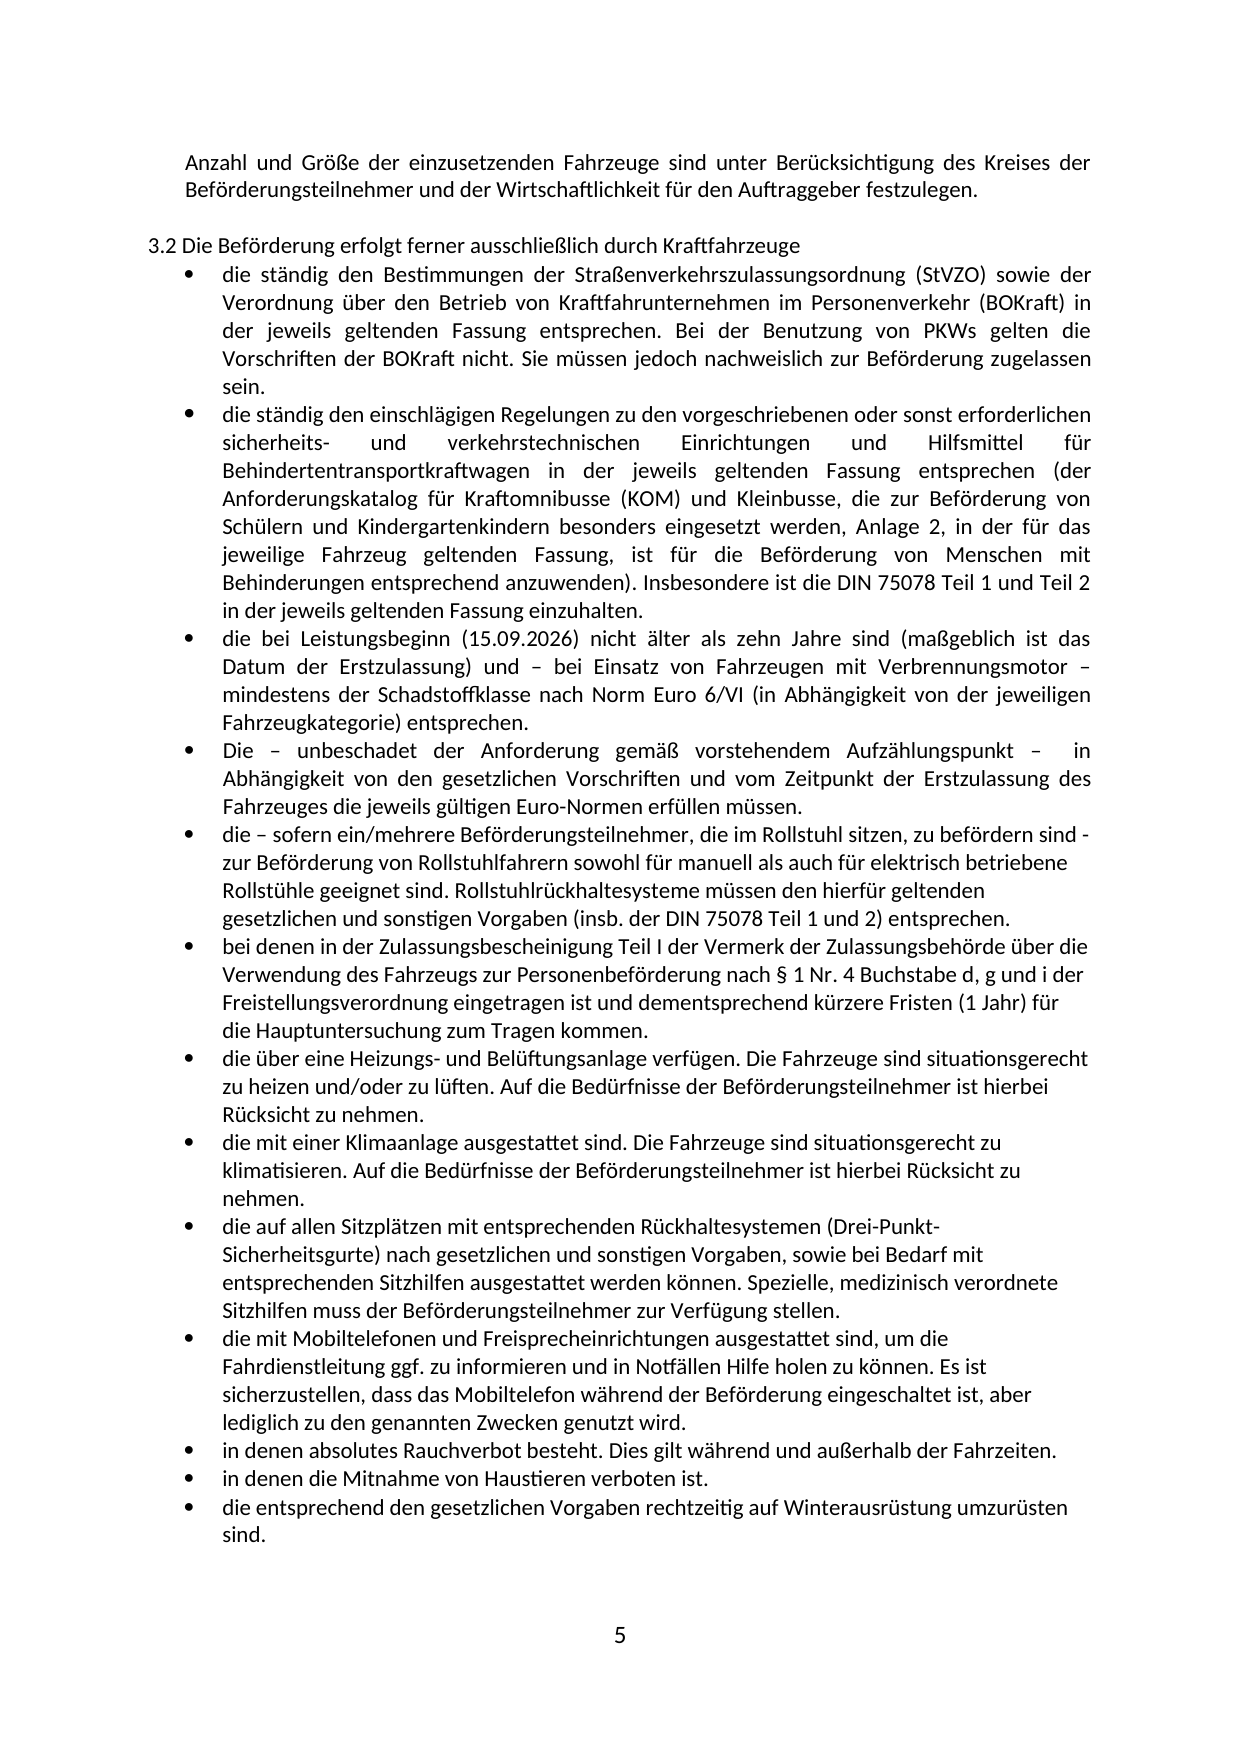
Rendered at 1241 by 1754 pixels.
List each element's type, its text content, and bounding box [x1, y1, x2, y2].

list die – sofern ein/mehrere Beförderungsteilnehmer, die im Rollstuhl sitzen, zu befördern sind - zur Beförderung von Rollstuhlfahrern sowohl für manuell als auch für elektrisch betriebene Rollstühle geeignet sind. Rollstuhlrückhaltesysteme müssen den hierfür geltenden gesetzlichen und sonstigen Vorgaben (insb. der DIN 75078 Teil 1 und 2) entsprechen. [185, 820, 1093, 932]
text 3.2 Die Beförderung erfolgt ferner ausschließlich durch Kraftfahrzeuge [148, 232, 1093, 260]
list die ständig den einschlägigen Regelungen zu den vorgeschriebenen oder sonst erforderlichen sicherheits- und verkehrstechnischen Einrichtungen und Hilfsmittel für Behindertentransportkraftwagen in der jeweils geltenden Fassung entsprechen (der Anforderungskatalog für Kraftomnibusse (KOM) und Kleinbusse, die zur Beförderung von Schülern und Kindergartenkindern besonders eingesetzt werden, Anlage 2, in der für das jeweilige Fahrzeug geltenden Fassung, ist für die Beförderung von Menschen mit Behinderungen entsprechend anzuwenden). Insbesondere ist die DIN 75078 Teil 1 und Teil 2 in der jeweils geltenden Fassung einzuhalten. [185, 400, 1093, 624]
text Anzahl und Größe der einzusetzenden Fahrzeuge sind unter Berücksichtigung des Kreises der Beförderungsteilnehmer und der Wirtschaftlichkeit für den Auftraggeber festzulegen. [185, 148, 1093, 204]
list die entsprechend den gesetzlichen Vorgaben rechtzeitig auf Winterausrüstung umzurüsten sind. [185, 1493, 1093, 1549]
list in denen absolutes Rauchverbot besteht. Dies gilt während und außerhalb der Fahrzeiten. [185, 1437, 1093, 1464]
list bei denen in der Zulassungsbescheinigung Teil I der Vermerk der Zulassungsbehörde über die Verwendung des Fahrzeugs zur Personenbeförderung nach § 1 Nr. 4 Buchstabe d, g und i der Freistellungsverordnung eingetragen ist und dementsprechend kürzere Fristen (1 Jahr) für die Hauptuntersuchung zum Tragen kommen. [185, 932, 1093, 1044]
list die ständig den Bestimmungen der Straßenverkehrszulassungsordnung (StVZO) sowie der Verordnung über den Betrieb von Kraftfahrunternehmen im Personenverkehr (BOKraft) in der jeweils geltenden Fassung entsprechen. Bei der Benutzung von PKWs gelten die Vorschriften der BOKraft nicht. Sie müssen jedoch nachweislich zur Beförderung zugelassen sein. [185, 260, 1093, 400]
list die über eine Heizungs- und Belüftungsanlage verfügen. Die Fahrzeuge sind situationsgerecht zu heizen und/oder zu lüften. Auf die Bedürfnisse der Beförderungsteilnehmer ist hierbei Rücksicht zu nehmen. [185, 1044, 1093, 1128]
list die auf allen Sitzplätzen mit entsprechenden Rückhaltesystemen (Drei-Punkt-Sicherheitsgurte) nach gesetzlichen und sonstigen Vorgaben, sowie bei Bedarf mit entsprechenden Sitzhilfen ausgestattet werden können. Spezielle, medizinisch verordnete Sitzhilfen muss der Beförderungsteilnehmer zur Verfügung stellen. [185, 1212, 1093, 1324]
list die mit Mobiltelefonen und Freisprecheinrichtungen ausgestattet sind, um die Fahrdienstleitung ggf. zu informieren und in Notfällen Hilfe holen zu können. Es ist sicherzustellen, dass das Mobiltelefon während der Beförderung eingeschaltet ist, aber lediglich zu den genannten Zwecken genutzt wird. [185, 1324, 1093, 1437]
list die mit einer Klimaanlage ausgestattet sind. Die Fahrzeuge sind situationsgerecht zu klimatisieren. Auf die Bedürfnisse der Beförderungsteilnehmer ist hierbei Rücksicht zu nehmen. [185, 1128, 1093, 1212]
list in denen die Mitnahme von Haustieren verboten ist. [185, 1464, 1093, 1493]
list Die – unbeschadet der Anforderung gemäß vorstehendem Aufzählungspunkt – in Abhängigkeit von den gesetzlichen Vorschriften und vom Zeitpunkt der Erstzulassung des Fahrzeuges die jeweils gültigen Euro-Normen erfüllen müssen. [185, 736, 1093, 820]
list die bei Leistungsbeginn (15.09.2026) nicht älter als zehn Jahre sind (maßgeblich ist das Datum der Erstzulassung) und – bei Einsatz von Fahrzeugen mit Verbrennungsmotor – mindestens der Schadstoffklasse nach Norm Euro 6/VI (in Abhängigkeit von der jeweiligen Fahrzeugkategorie) entsprechen. [185, 624, 1093, 736]
